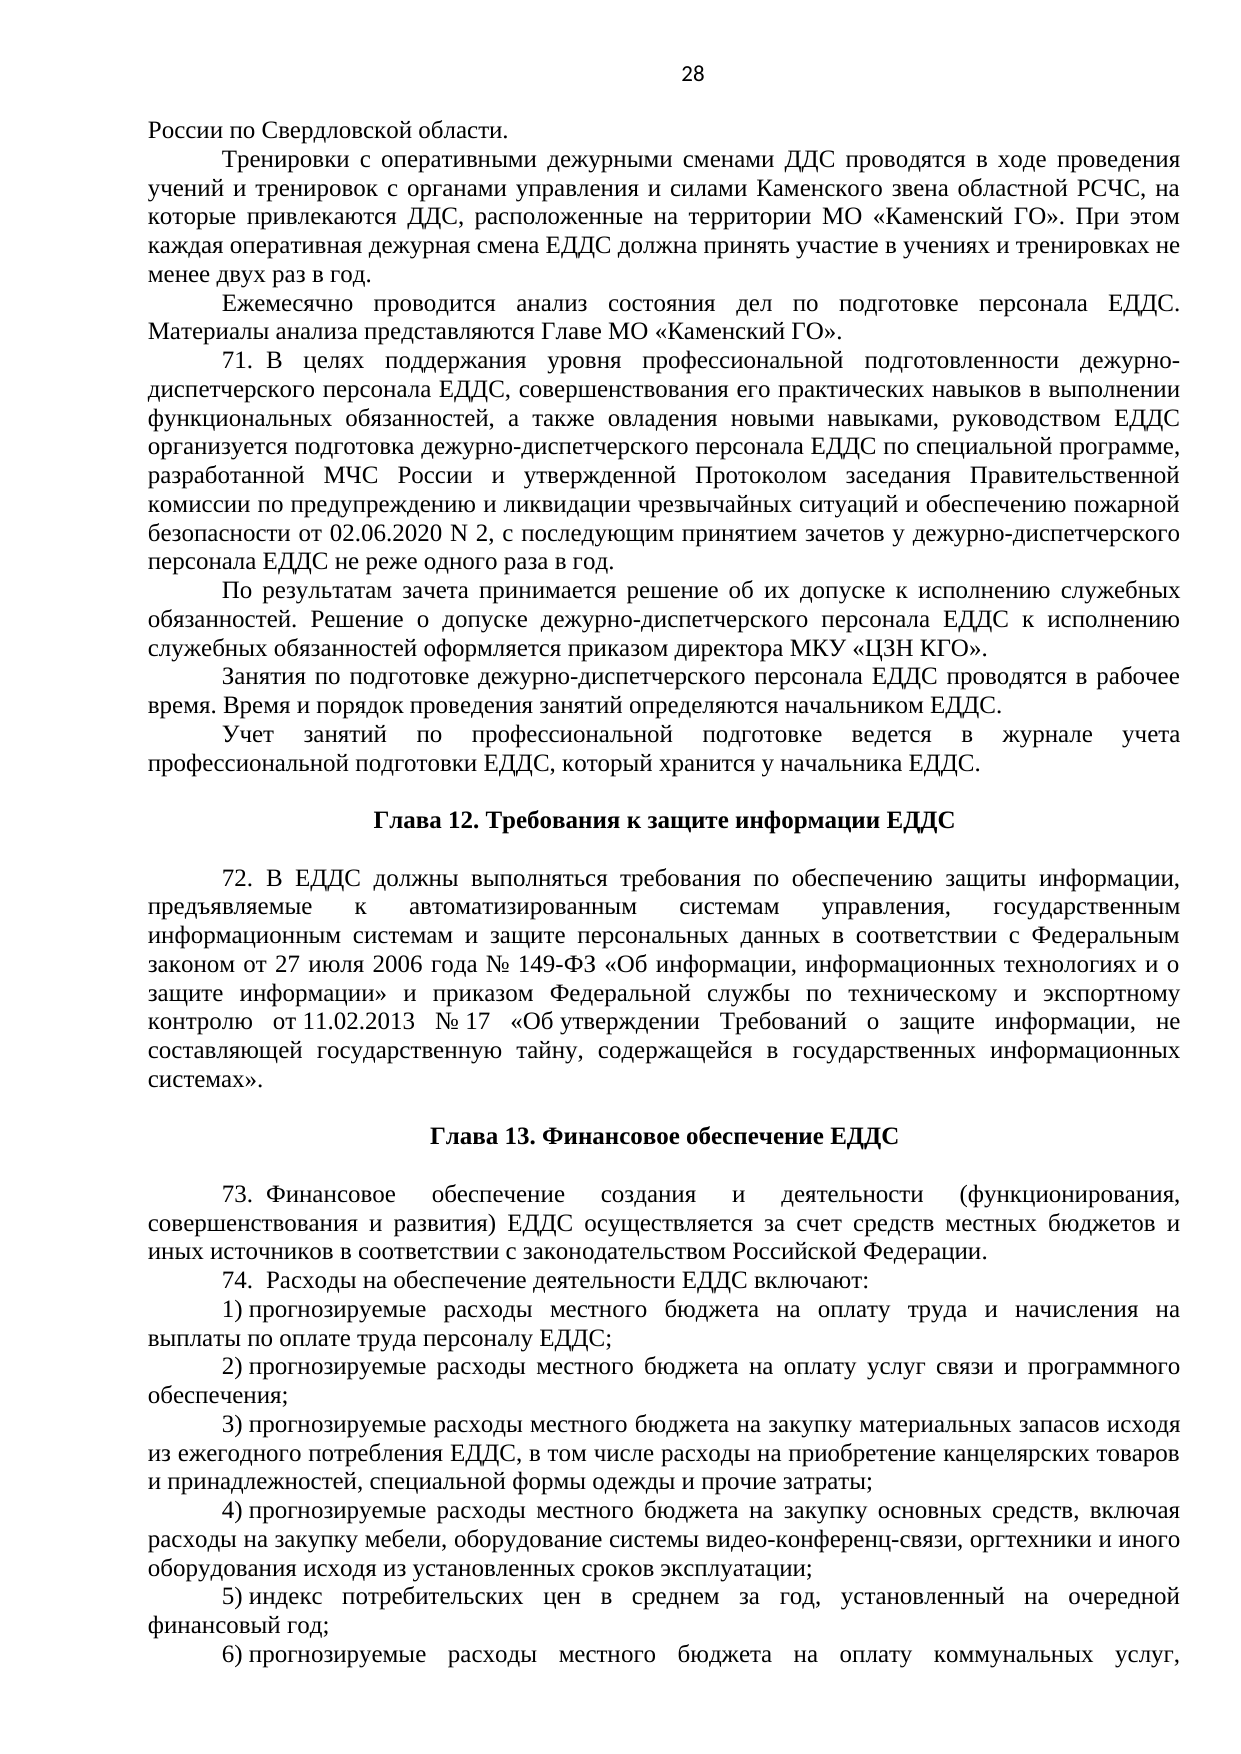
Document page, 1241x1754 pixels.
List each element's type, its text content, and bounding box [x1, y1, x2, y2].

text По результатам зачета принимается решение об их допуске к исполнению служебных обязанностей. Решение о допуске дежурно-диспетчерского персонала ЕДДС к исполнению служебных обязанностей оформляется приказом директора МКУ «ЦЗН КГО». [148, 575, 1181, 661]
list В ЕДДС должны выполняться требования по обеспечению защиты информации, предъявляемые к автоматизированным системам управления, государственным информационным системам и защите персональных данных в соответствии с Федеральным законом от 27 июля 2006 года № 149-ФЗ «Об информации, информационных технологиях и о защите информации» и приказом Федеральной службы по техническому и экспортному контролю от 11.02.2013 № 17 «Об утверждении Требований о защите информации, не составляющей государственную тайну, содержащейся в государственных информационных системах». [148, 863, 1181, 1093]
text Учет занятий по профессиональной подготовке ведется в журнале учета профессиональной подготовки ЕДДС, который хранится у начальника ЕДДС. [148, 719, 1181, 776]
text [148, 1639, 1181, 1668]
text Ежемесячно проводится анализ состояния дел по подготовке персонала ЕДДС. Материалы анализа представляются Главе МО «Каменский ГО». [148, 288, 1181, 345]
list Финансовое обеспечение создания и деятельности (функционирования, совершенствования и развития) ЕДДС осуществляется за счет средств местных бюджетов и иных источников в соответствии с законодательством Российской Федерации. [148, 1179, 1181, 1265]
text 3) прогнозируемые расходы местного бюджета на закупку материальных запасов исходя из ежегодного потребления ЕДДС, в том числе расходы на приобретение канцелярских товаров и принадлежностей, специальной формы одежды и прочие затраты; [148, 1409, 1181, 1495]
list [148, 115, 1181, 144]
text Тренировки с оперативными дежурными сменами ДДС проводятся в ходе проведения учений и тренировок с органами управления и силами Каменского звена областной РСЧС, на которые привлекаются ДДС, расположенные на территории МО «Каменский ГО». При этом каждая оперативная дежурная смена ЕДДС должна принять участие в учениях и тренировках не менее двух раз в год. [148, 144, 1181, 288]
text 1) прогнозируемые расходы местного бюджета на оплату труда и начисления на выплаты по оплате труда персоналу ЕДДС; [148, 1294, 1181, 1351]
title Глава 13. Финансовое обеспечение ЕДДС [148, 1121, 1181, 1150]
list В целях поддержания уровня профессиональной подготовленности дежурно-диспетчерского персонала ЕДДС, совершенствования его практических навыков в выполнении функциональных обязанностей, а также овладения новыми навыками, руководством ЕДДС организуется подготовка дежурно-диспетчерского персонала ЕДДС по специальной программе, разработанной МЧС России и утвержденной Протоколом заседания Правительственной комиссии по предупреждению и ликвидации чрезвычайных ситуаций и обеспечению пожарной безопасности от 02.06.2020 N 2, с последующим принятием зачетов у дежурно-диспетчерского персонала ЕДДС не реже одного раза в год. [148, 345, 1181, 575]
text 2) прогнозируемые расходы местного бюджета на оплату услуг связи и программного обеспечения; [148, 1351, 1181, 1409]
text Занятия по подготовке дежурно-диспетчерского персонала ЕДДС проводятся в рабочее время. Время и порядок проведения занятий определяются начальником ЕДДС. [148, 661, 1181, 719]
text 5) индекс потребительских цен в среднем за год, установленный на очередной финансовый год; [148, 1581, 1181, 1639]
title Глава 12. Требования к защите информации ЕДДС [148, 805, 1181, 834]
text 4) прогнозируемые расходы местного бюджета на закупку основных средств, включая расходы на закупку мебели, оборудование системы видео-конференц-связи, оргтехники и иного оборудования исходя из установленных сроков эксплуатации; [148, 1495, 1181, 1581]
list Расходы на обеспечение деятельности ЕДДС включают: [148, 1265, 1181, 1294]
